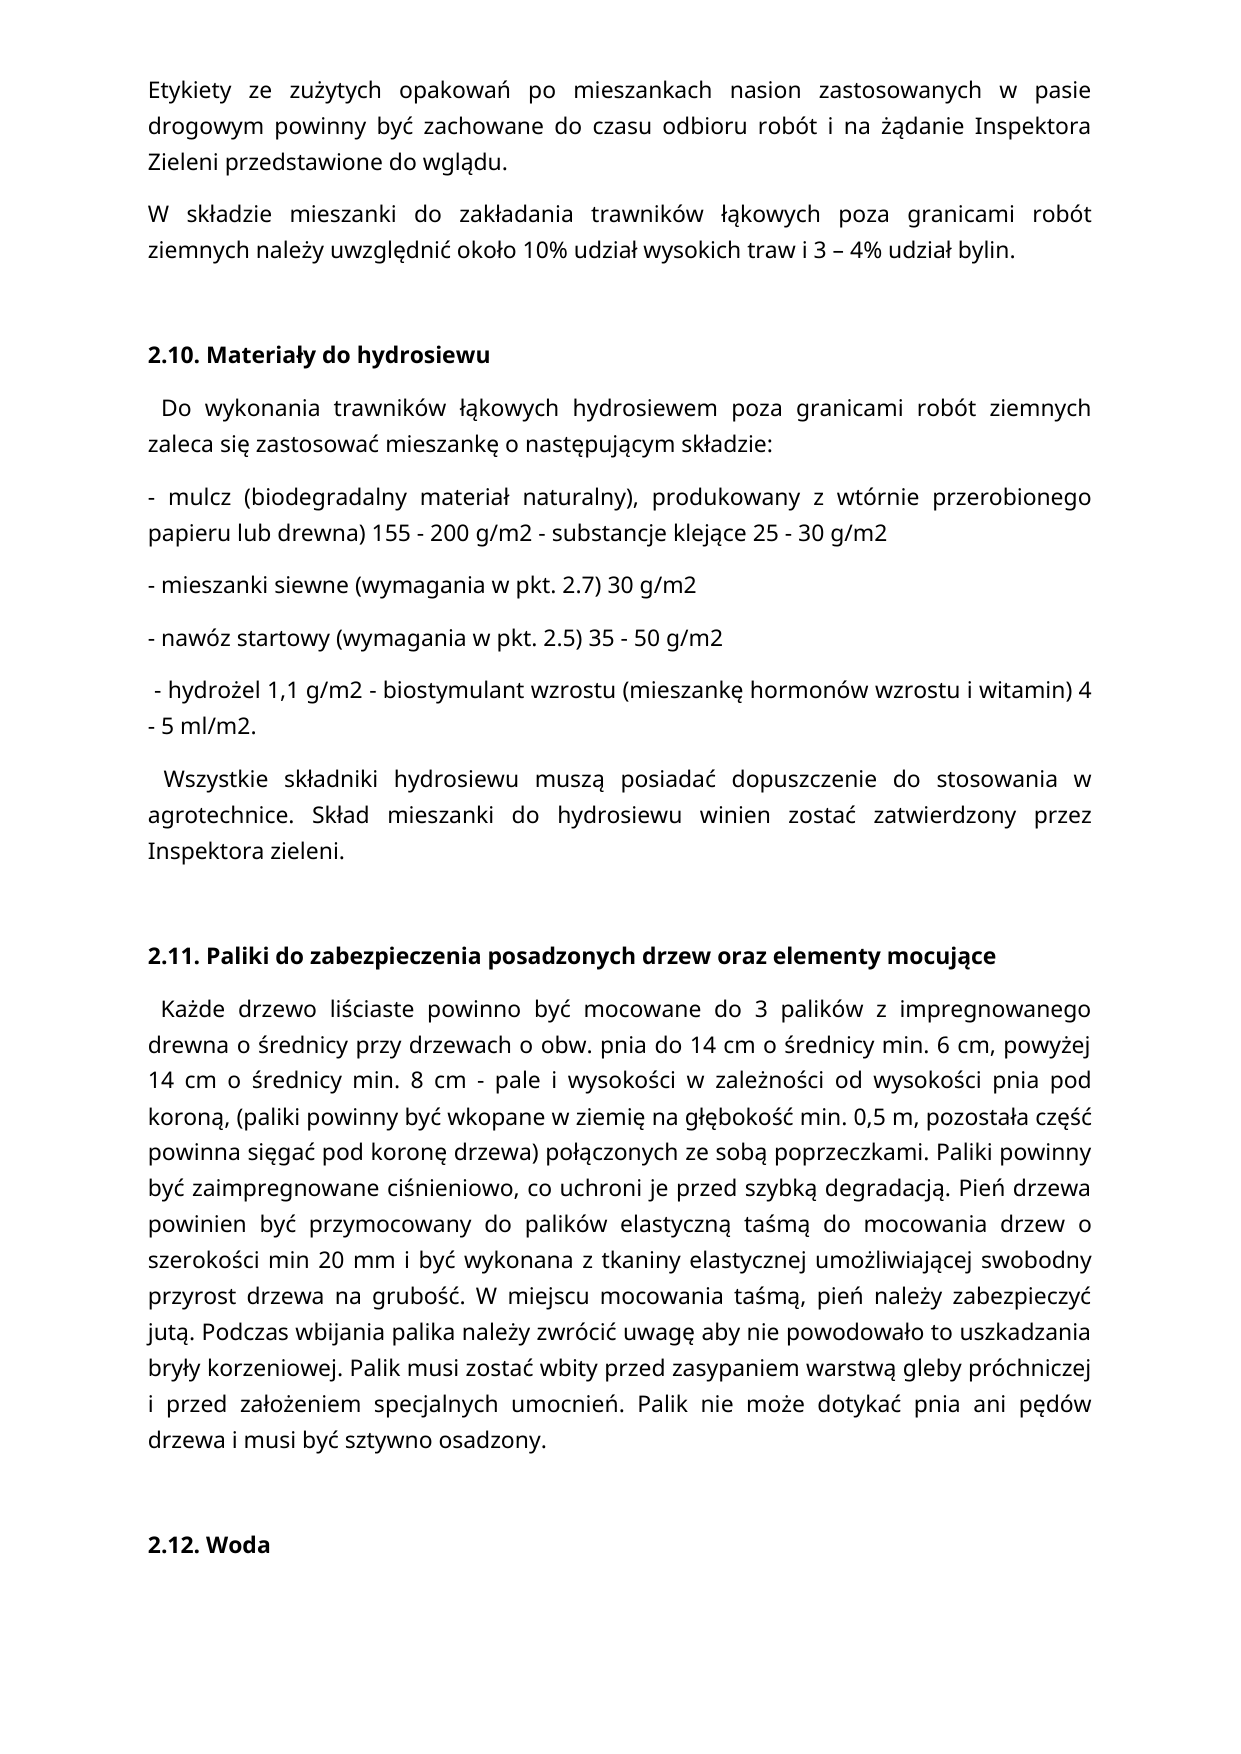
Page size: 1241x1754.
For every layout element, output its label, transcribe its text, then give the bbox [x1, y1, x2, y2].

text - hydrożel 1,1 g/m2 - biostymulant wzrostu (mieszankę hormonów wzrostu i witamin) 4 - 5 ml/m2. [148, 674, 1093, 742]
text Każde drzewo liściaste powinno być mocowane do 3 palików z impregnowanego drewna o średnicy przy drzewach o obw. pnia do 14 cm o średnicy min. 6 cm, powyżej 14 cm o średnicy min. 8 cm - pale i wysokości w zależności od wysokości pnia pod koroną, (paliki powinny być wkopane w ziemię na głębokość min. 0,5 m, pozostała część powinna sięgać pod koronę drzewa) połączonych ze sobą poprzeczkami. Paliki powinny być zaimpregnowane ciśnieniowo, co uchroni je przed szybką degradacją. Pień drzewa powinien być przymocowany do palików elastyczną taśmą do mocowania drzew o szerokości min 20 mm i być wykonana z tkaniny elastycznej umożliwiającej swobodny przyrost drzewa na grubość. W miejscu mocowania taśmą, pień należy zabezpieczyć jutą. Podczas wbijania palika należy zwrócić uwagę aby nie powodowało to uszkadzania bryły korzeniowej. Palik musi zostać wbity przed zasypaniem warstwą gleby próchniczej i przed założeniem specjalnych umocnień. Palik nie może dotykać pnia ani pędów drzewa i musi być sztywno osadzony. [148, 993, 1093, 1455]
text - mieszanki siewne (wymagania w pkt. 2.7) 30 g/m2 [148, 569, 1093, 600]
text Wszystkie składniki hydrosiewu muszą posiadać dopuszczenie do stosowania w agrotechnice. Skład mieszanki do hydrosiewu winien zostać zatwierdzony przez Inspektora zieleni. [148, 763, 1093, 866]
text 2.11. Paliki do zabezpieczenia posadzonych drzew oraz elementy mocujące [148, 940, 1093, 971]
text 2.10. Materiały do hydrosiewu [148, 339, 1093, 371]
text - mulcz (biodegradalny materiał naturalny), produkowany z wtórnie przerobionego papieru lub drewna) 155 - 200 g/m2 - substancje klejące 25 - 30 g/m2 [148, 481, 1093, 548]
text - nawóz startowy (wymagania w pkt. 2.5) 35 - 50 g/m2 [148, 622, 1093, 653]
text Do wykonania trawników łąkowych hydrosiewem poza granicami robót ziemnych zaleca się zastosować mieszankę o następującym składzie: [148, 392, 1093, 459]
text Etykiety ze zużytych opakowań po mieszankach nasion zastosowanych w pasie drogowym powinny być zachowane do czasu odbioru robót i na żądanie Inspektora Zieleni przedstawione do wglądu. [148, 74, 1093, 177]
text 2.12. Woda [148, 1529, 1093, 1560]
text W składzie mieszanki do zakładania trawników łąkowych poza granicami robót ziemnych należy uwzględnić około 10% udział wysokich traw i 3 – 4% udział bylin. [148, 198, 1093, 266]
